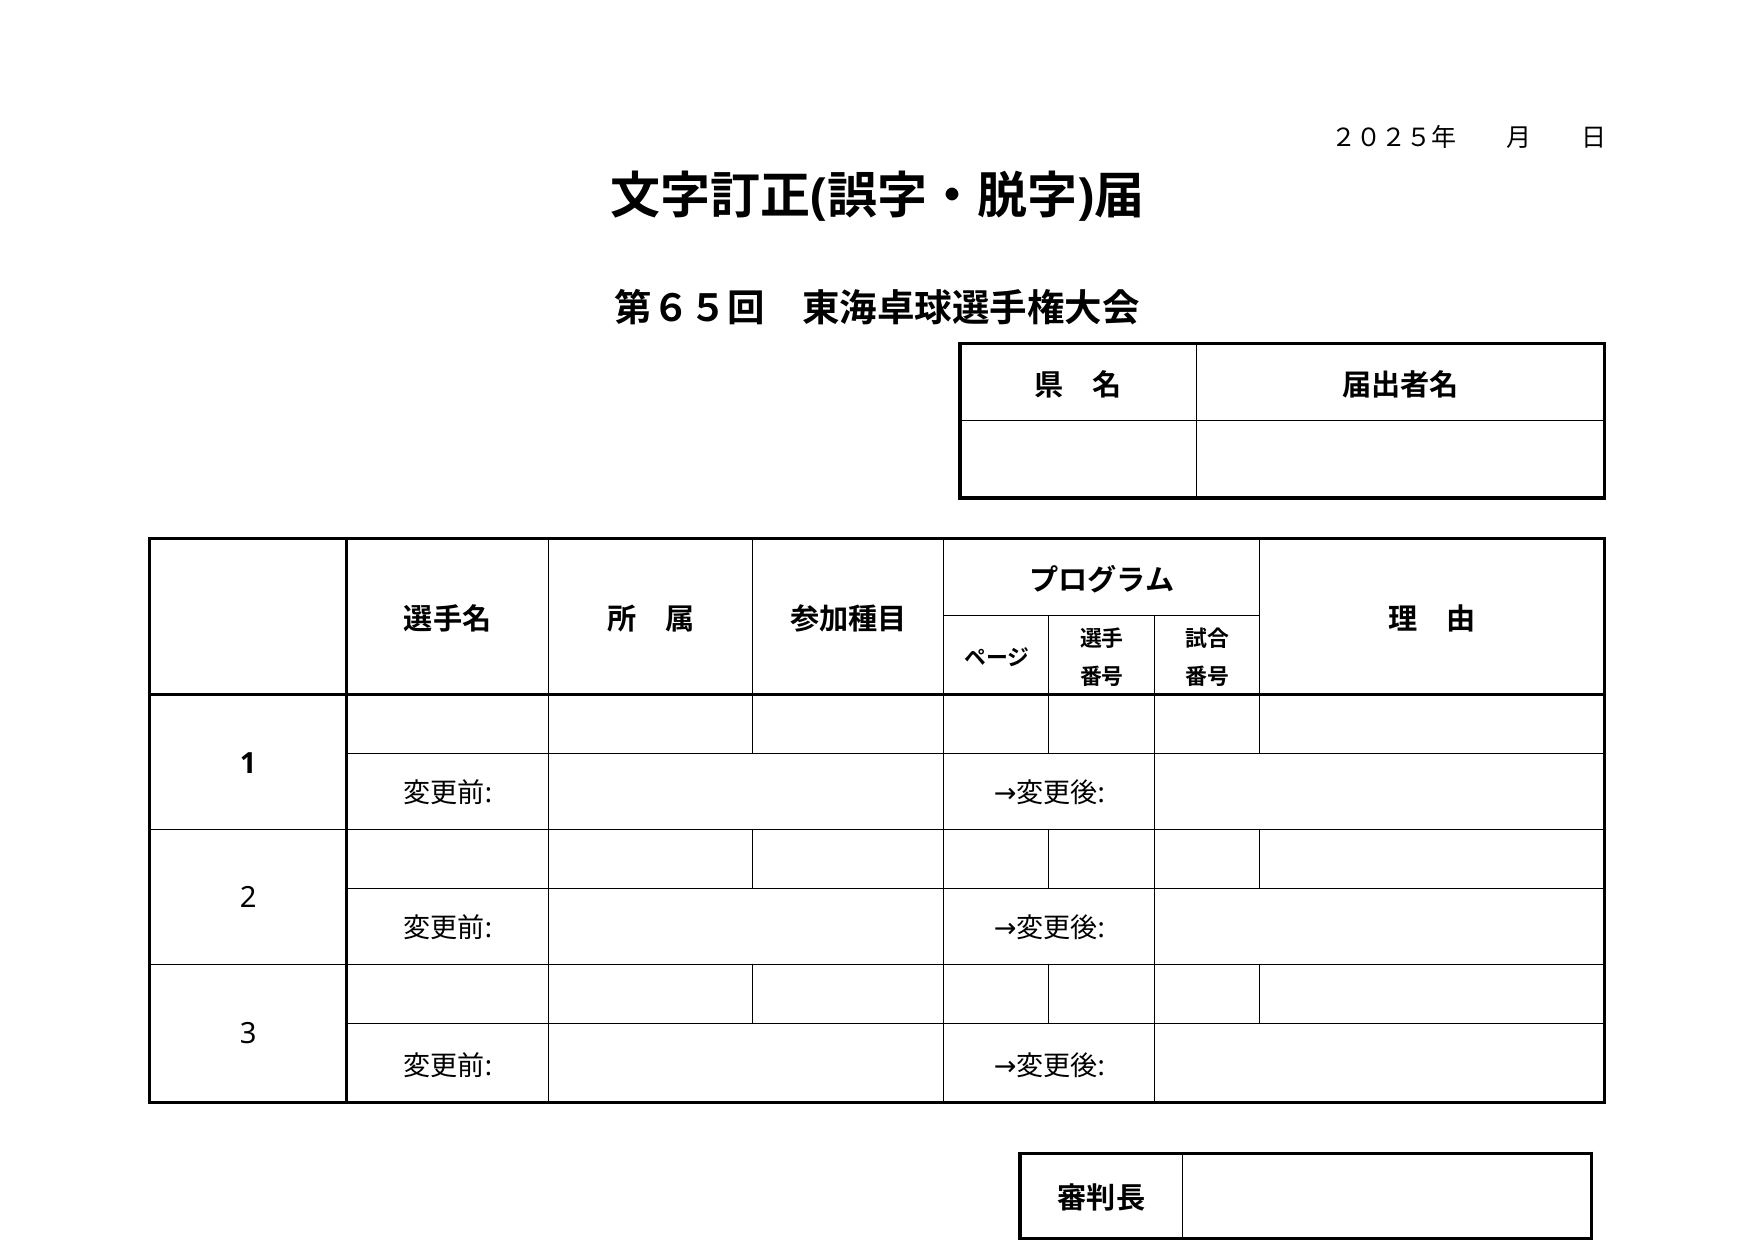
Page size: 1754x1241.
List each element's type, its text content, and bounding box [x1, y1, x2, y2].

table_cell 3 [151, 965, 345, 1101]
table_cell [1155, 696, 1259, 752]
table_cell →変更後: [944, 1024, 1154, 1101]
text 文字訂正(誤字・脱字)届 [148, 155, 1606, 230]
table_cell [1155, 1024, 1603, 1101]
table_cell [753, 696, 943, 752]
table_cell 2 [151, 830, 345, 963]
table_cell [1260, 696, 1603, 752]
table_cell 変更前: [348, 754, 548, 828]
table_cell [549, 830, 752, 887]
table_cell 変更前: [348, 1024, 548, 1101]
table_cell [348, 965, 548, 1023]
table_cell [1155, 754, 1603, 828]
table_cell [549, 696, 752, 752]
table_cell [944, 965, 1048, 1023]
table_cell [1049, 696, 1154, 752]
table_header プログラム [944, 540, 1259, 615]
table_header 選手名 [348, 540, 548, 693]
table_cell [1197, 421, 1603, 496]
table_header [1183, 1155, 1590, 1237]
table_cell 変更前: [348, 889, 548, 963]
table_header 参加種目 [753, 540, 943, 693]
table_cell ページ [944, 616, 1048, 693]
text ２０２５年 月 日 [148, 117, 1606, 155]
table_header 県 名 [962, 345, 1196, 420]
table_cell →変更後: [944, 889, 1154, 963]
table_cell [549, 889, 943, 963]
table_cell [1049, 830, 1154, 887]
table_cell [1155, 889, 1603, 963]
table_cell [1155, 830, 1259, 887]
text 第６５回 東海卓球選手権大会 [148, 267, 1606, 342]
table_header [151, 540, 345, 693]
table_cell 1 [151, 696, 345, 828]
table_header 所 属 [549, 540, 752, 693]
table_cell [549, 965, 752, 1023]
table_cell 選手 番号 [1049, 616, 1154, 693]
table_cell [962, 421, 1196, 496]
table_cell [753, 965, 943, 1023]
table_cell [944, 830, 1048, 887]
table_cell [1260, 830, 1603, 887]
table_header 届出者名 [1197, 345, 1603, 420]
table_cell 試合 番号 [1155, 616, 1259, 693]
table_header 審判長 [1022, 1155, 1182, 1237]
table_cell [1155, 965, 1259, 1023]
table_cell [348, 696, 548, 752]
table_cell [1049, 965, 1154, 1023]
table_cell [753, 830, 943, 887]
table_cell →変更後: [944, 754, 1154, 828]
table_header 理 由 [1260, 540, 1603, 693]
table_cell [549, 1024, 943, 1101]
table_cell [1260, 965, 1603, 1023]
table_cell [944, 696, 1048, 752]
table_cell [549, 754, 943, 828]
table_cell [348, 830, 548, 887]
